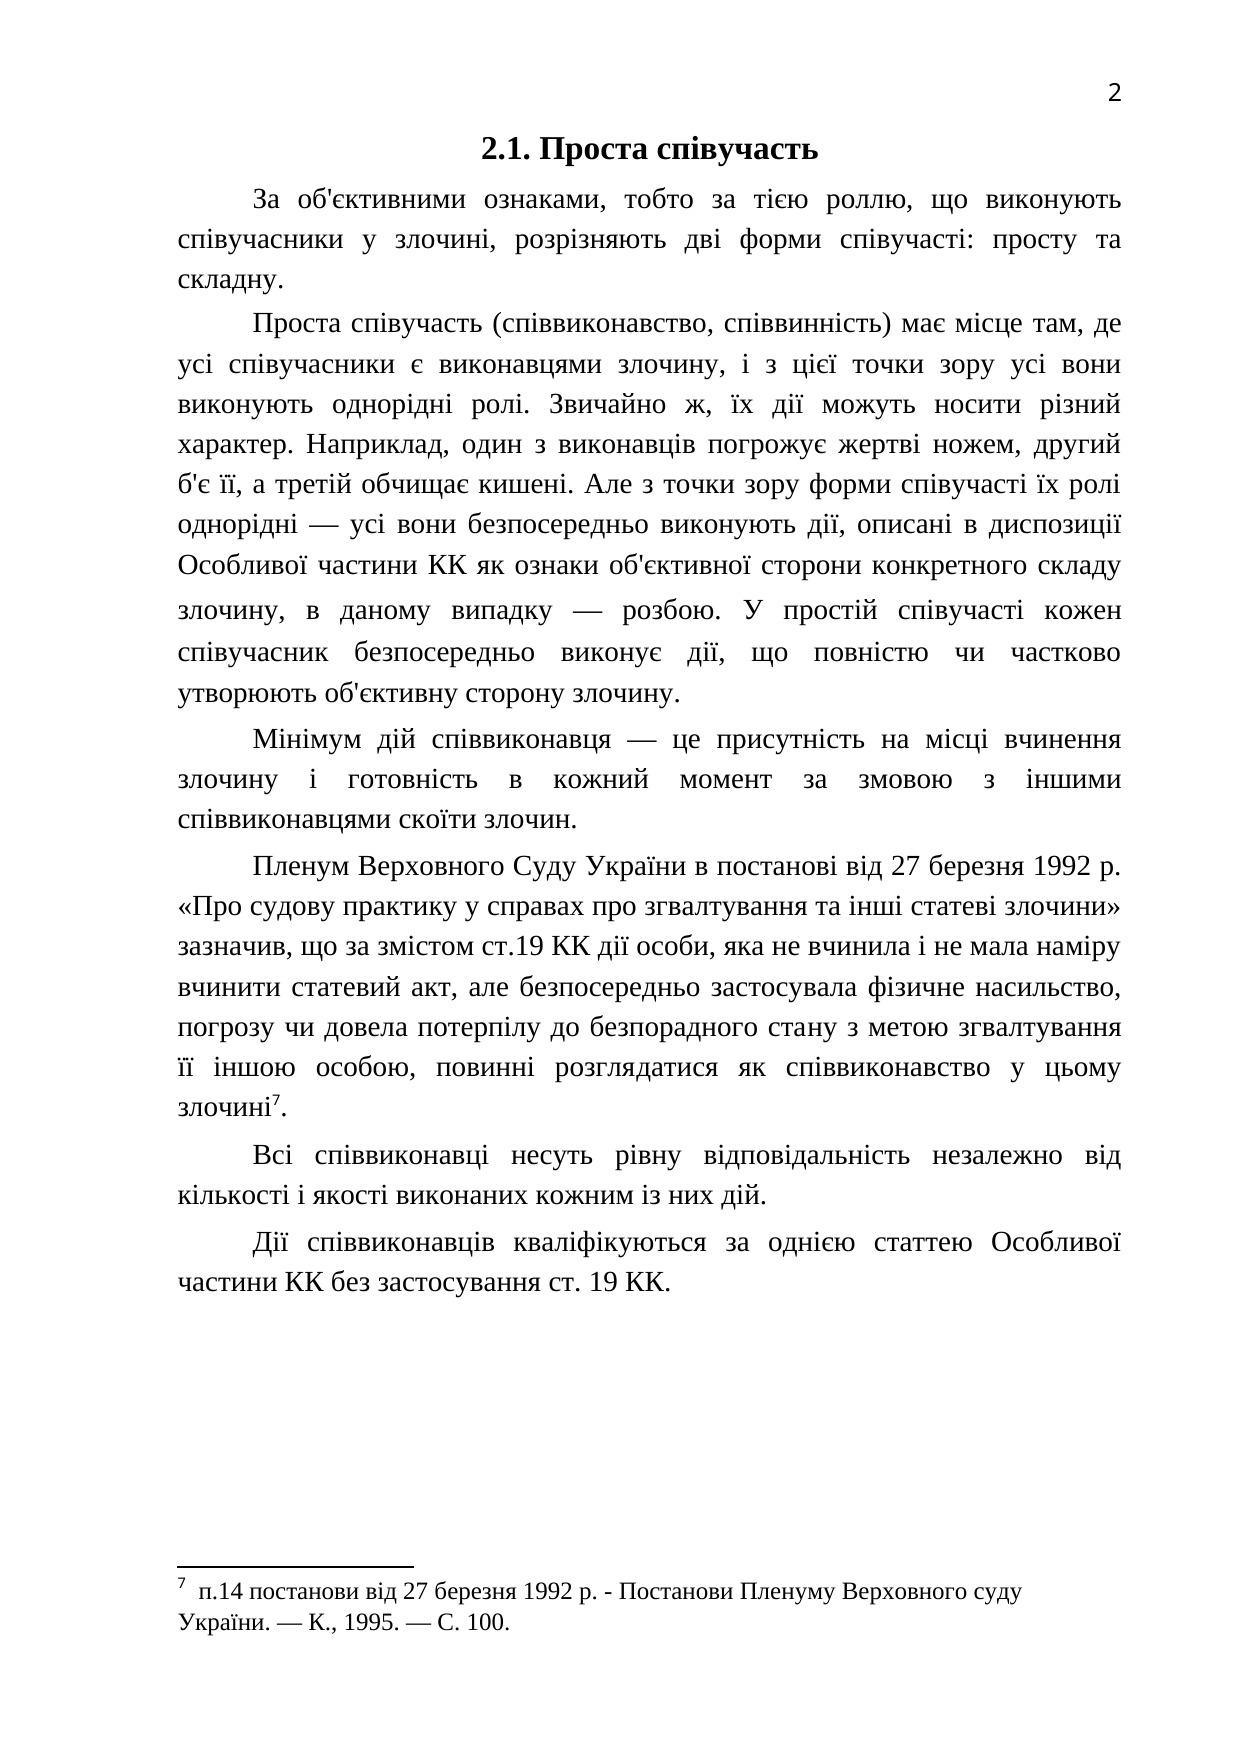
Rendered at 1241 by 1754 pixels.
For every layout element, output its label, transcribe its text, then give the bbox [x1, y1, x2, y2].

text Дії співвиконавців кваліфікуються за однією статтею Особливої частини КК без застосування ст. 19 КК. [177, 1224, 1122, 1297]
text Пленум Верховного Суду України в постанові від 27 березня 1992 р. «Про судову практику у справах про згвалтування та інші статеві злочини» зазначив, що за змістом ст.19 КК дії особи, яка не вчинила і не мала наміру вчинити статевий акт, але безпосередньо застосувала фізичне насильство, погрозу чи довела потерпілу до безпорадного стану з метою згвалтування її іншою особою, повинні розглядатися як співвиконавство у цьому злочині. [177, 848, 1122, 1124]
text За об'єктивними ознаками, тобто за тією роллю, що виконують співучасники у злочині, розрізняють дві форми співучасті: просту та складну. [177, 181, 1122, 295]
text Проста співучасть (співвиконавство, співвинність) має місце там, де усі співучасники є виконавцями злочину, і з цієї точки зору усі вони виконують однорідні ролі. Звичайно ж, їх дії можуть носити різний характер. Наприклад, один з виконавців погрожує жертві ножем, другий б'є її, а третій обчищає кишені. Але з точки зору форми співучасті їх ролі однорідні — усі вони безпосередньо виконують дії, описані в диспозиції Особливої частини КК як ознаки об'єктивної сторони конкретного складу злочину, в даному випадку — розбою. У простій співучасті кожен співучасник безпосередньо виконує дії, що повністю чи частково утворюють об'єктивну сторону злочину. [177, 306, 1122, 708]
text Всі співвиконавці несуть рівну відповідальність незалежно від кількості і якості виконаних кожним із них дій. [177, 1137, 1122, 1211]
text Мінімум дій співвиконавця — це присутність на місці вчинення злочину і готовність в кожний момент за змовою з іншими співвиконавцями скоїти злочин. [177, 721, 1122, 835]
subtitle 2.1. Проста співучасть [177, 128, 1122, 167]
